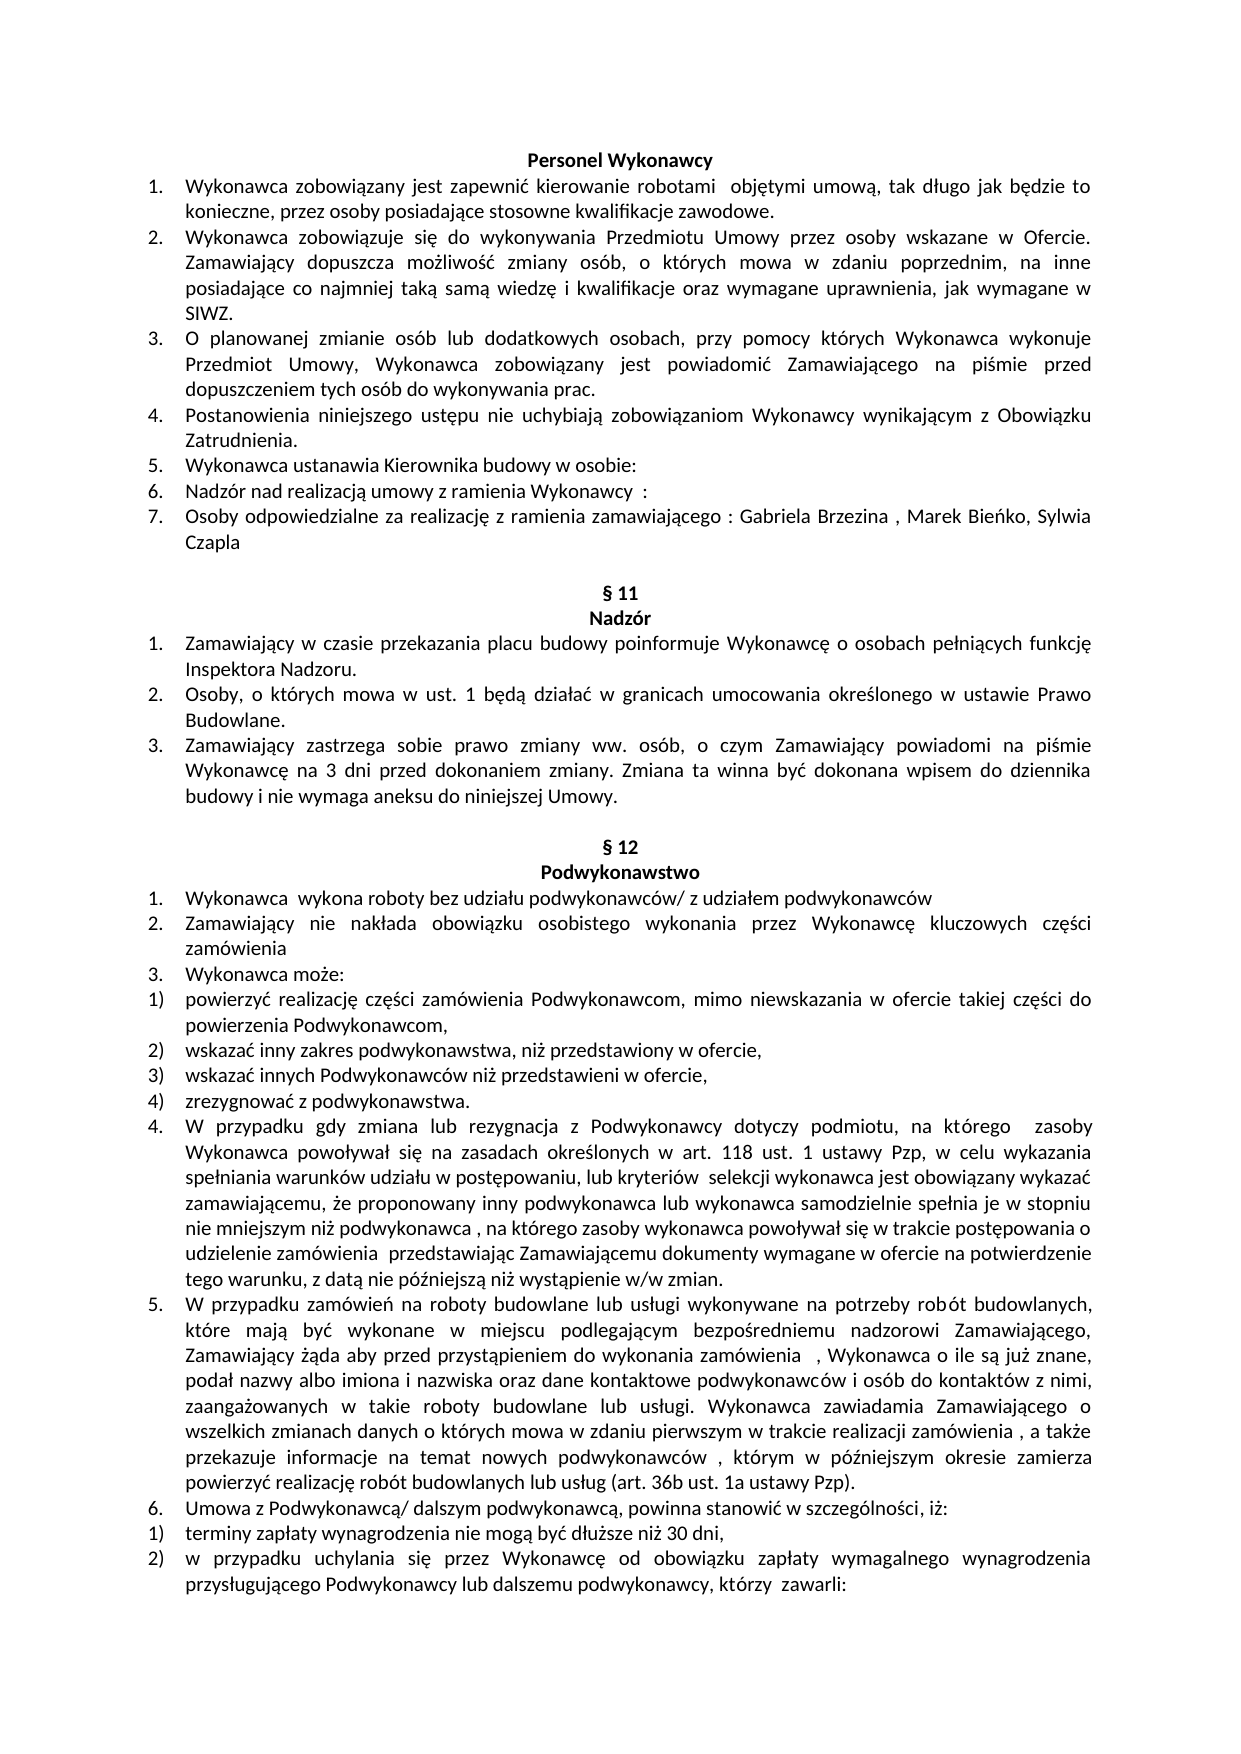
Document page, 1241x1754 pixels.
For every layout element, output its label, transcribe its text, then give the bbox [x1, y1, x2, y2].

list wskazać innych Podwykonawców niż przedstawieni w ofercie, [148, 1063, 1093, 1088]
list Umowa z Podwykonawcą/ dalszym podwykonawcą, powinna stanowić w szczególności, iż: [148, 1495, 1093, 1520]
text § 12 [148, 834, 1093, 859]
list Zamawiający w czasie przekazania placu budowy poinformuje Wykonawcę o osobach pełniących funkcję Inspektora Nadzoru. [148, 631, 1093, 681]
list Wykonawca może: [148, 961, 1093, 986]
text Nadzór [148, 605, 1093, 631]
list Wykonawca zobowiązuje się do wykonywania Przedmiotu Umowy przez osoby wskazane w Ofercie. Zamawiający dopuszcza możliwość zmiany osób, o których mowa w zdaniu poprzednim, na inne posiadające co najmniej taką samą wiedzę i kwalifikacje oraz wymagane uprawnienia, jak wymagane w SIWZ. [148, 224, 1093, 326]
list W przypadku zamówień na roboty budowlane lub usługi wykonywane na potrzeby robót budowlanych, które mają być wykonane w miejscu podlegającym bezpośredniemu nadzorowi Zamawiającego, Zamawiający żąda aby przed przystąpieniem do wykonania zamówienia , Wykonawca o ile są już znane, podał nazwy albo imiona i nazwiska oraz dane kontaktowe podwykonawców i osób do kontaktów z nimi, zaangażowanych w takie roboty budowlane lub usługi. Wykonawca zawiadamia Zamawiającego o wszelkich zmianach danych o których mowa w zdaniu pierwszym w trakcie realizacji zamówienia , a także przekazuje informacje na temat nowych podwykonawców , którym w późniejszym okresie zamierza powierzyć realizację robót budowlanych lub usług (art. 36b ust. 1a ustawy Pzp). [148, 1291, 1093, 1495]
list Osoby, o których mowa w ust. 1 będą działać w granicach umocowania określonego w ustawie Prawo Budowlane. [148, 681, 1093, 732]
list terminy zapłaty wynagrodzenia nie mogą być dłuższe niż 30 dni, [148, 1520, 1093, 1546]
list Postanowienia niniejszego ustępu nie uchybiają zobowiązaniom Wykonawcy wynikającym z Obowiązku Zatrudnienia. [148, 402, 1093, 453]
list W przypadku gdy zmiana lub rezygnacja z Podwykonawcy dotyczy podmiotu, na którego zasoby Wykonawca powoływał się na zasadach określonych w art. 118 ust. 1 ustawy Pzp, w celu wykazania spełniania warunków udziału w postępowaniu, lub kryteriów selekcji wykonawca jest obowiązany wykazać zamawiającemu, że proponowany inny podwykonawca lub wykonawca samodzielnie spełnia je w stopniu nie mniejszym niż podwykonawca , na którego zasoby wykonawca powoływał się w trakcie postępowania o udzielenie zamówienia przedstawiając Zamawiającemu dokumenty wymagane w ofercie na potwierdzenie tego warunku, z datą nie późniejszą niż wystąpienie w/w zmian. [148, 1113, 1093, 1291]
list Osoby odpowiedzialne za realizację z ramienia zamawiającego : Gabriela Brzezina , Marek Bieńko, Sylwia Czapla [148, 503, 1093, 554]
list Wykonawca zobowiązany jest zapewnić kierowanie robotami objętymi umową, tak długo jak będzie to konieczne, przez osoby posiadające stosowne kwalifikacje zawodowe. [148, 173, 1093, 224]
list O planowanej zmianie osób lub dodatkowych osobach, przy pomocy których Wykonawca wykonuje Przedmiot Umowy, Wykonawca zobowiązany jest powiadomić Zamawiającego na piśmie przed dopuszczeniem tych osób do wykonywania prac. [148, 326, 1093, 402]
list Wykonawca ustanawia Kierownika budowy w osobie: [148, 453, 1093, 478]
list powierzyć realizację części zamówienia Podwykonawcom, mimo niewskazania w ofercie takiej części do powierzenia Podwykonawcom, [148, 986, 1093, 1037]
text Personel Wykonawcy [148, 148, 1093, 173]
list Wykonawca wykona roboty bez udziału podwykonawców/ z udziałem podwykonawców [148, 885, 1093, 910]
list Zamawiający nie nakłada obowiązku osobistego wykonania przez Wykonawcę kluczowych części zamówienia [148, 910, 1093, 961]
text Podwykonawstwo [148, 859, 1093, 885]
text § 11 [148, 580, 1093, 605]
list Nadzór nad realizacją umowy z ramienia Wykonawcy : [148, 478, 1093, 503]
list wskazać inny zakres podwykonawstwa, niż przedstawiony w ofercie, [148, 1037, 1093, 1063]
list w przypadku uchylania się przez Wykonawcę od obowiązku zapłaty wymagalnego wynagrodzenia przysługującego Podwykonawcy lub dalszemu podwykonawcy, którzy zawarli: [148, 1546, 1093, 1596]
list zrezygnować z podwykonawstwa. [148, 1088, 1093, 1113]
list Zamawiający zastrzega sobie prawo zmiany ww. osób, o czym Zamawiający powiadomi na piśmie Wykonawcę na 3 dni przed dokonaniem zmiany. Zmiana ta winna być dokonana wpisem do dziennika budowy i nie wymaga aneksu do niniejszej Umowy. [148, 732, 1093, 808]
